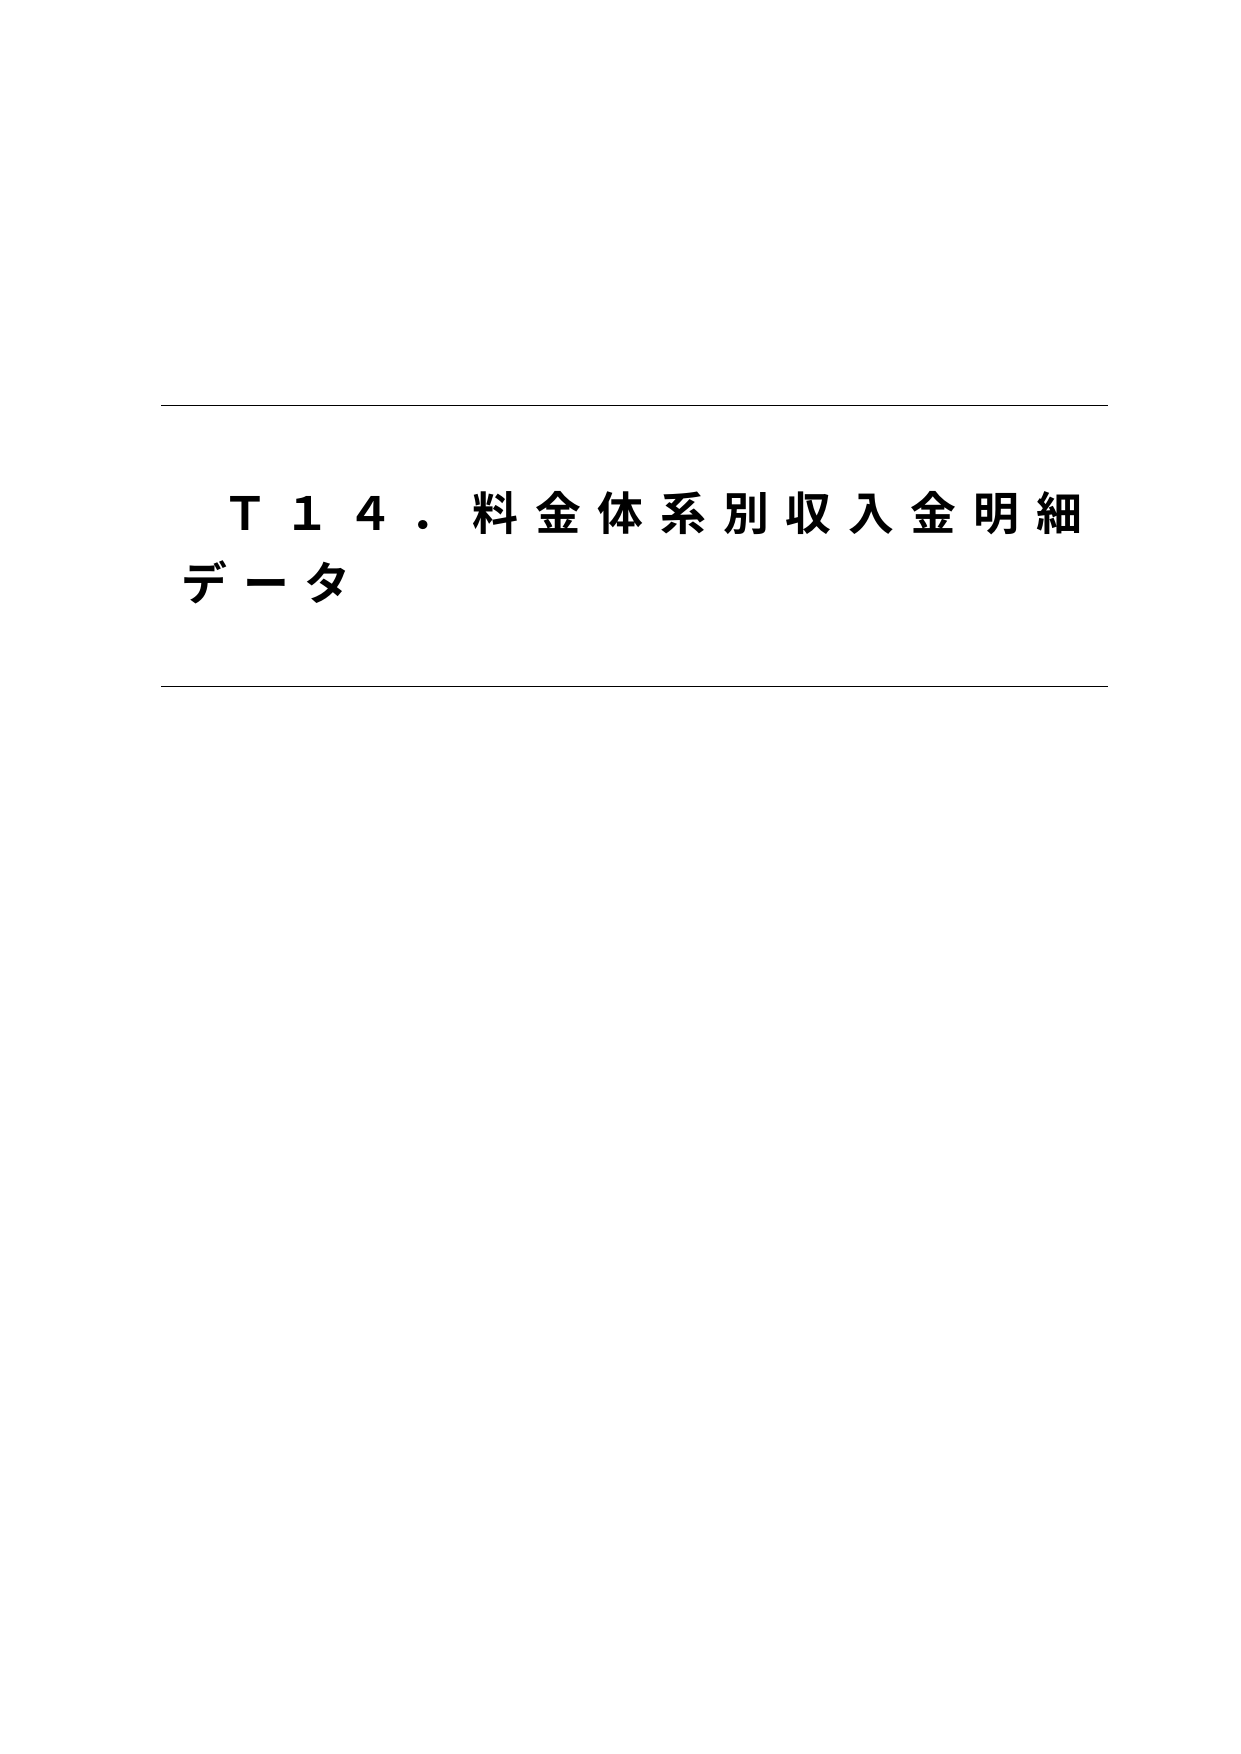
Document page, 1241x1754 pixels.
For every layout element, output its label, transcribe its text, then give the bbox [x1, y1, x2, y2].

table_header Ｔ１４．料金体系別収入金明細データ [161, 406, 1108, 686]
